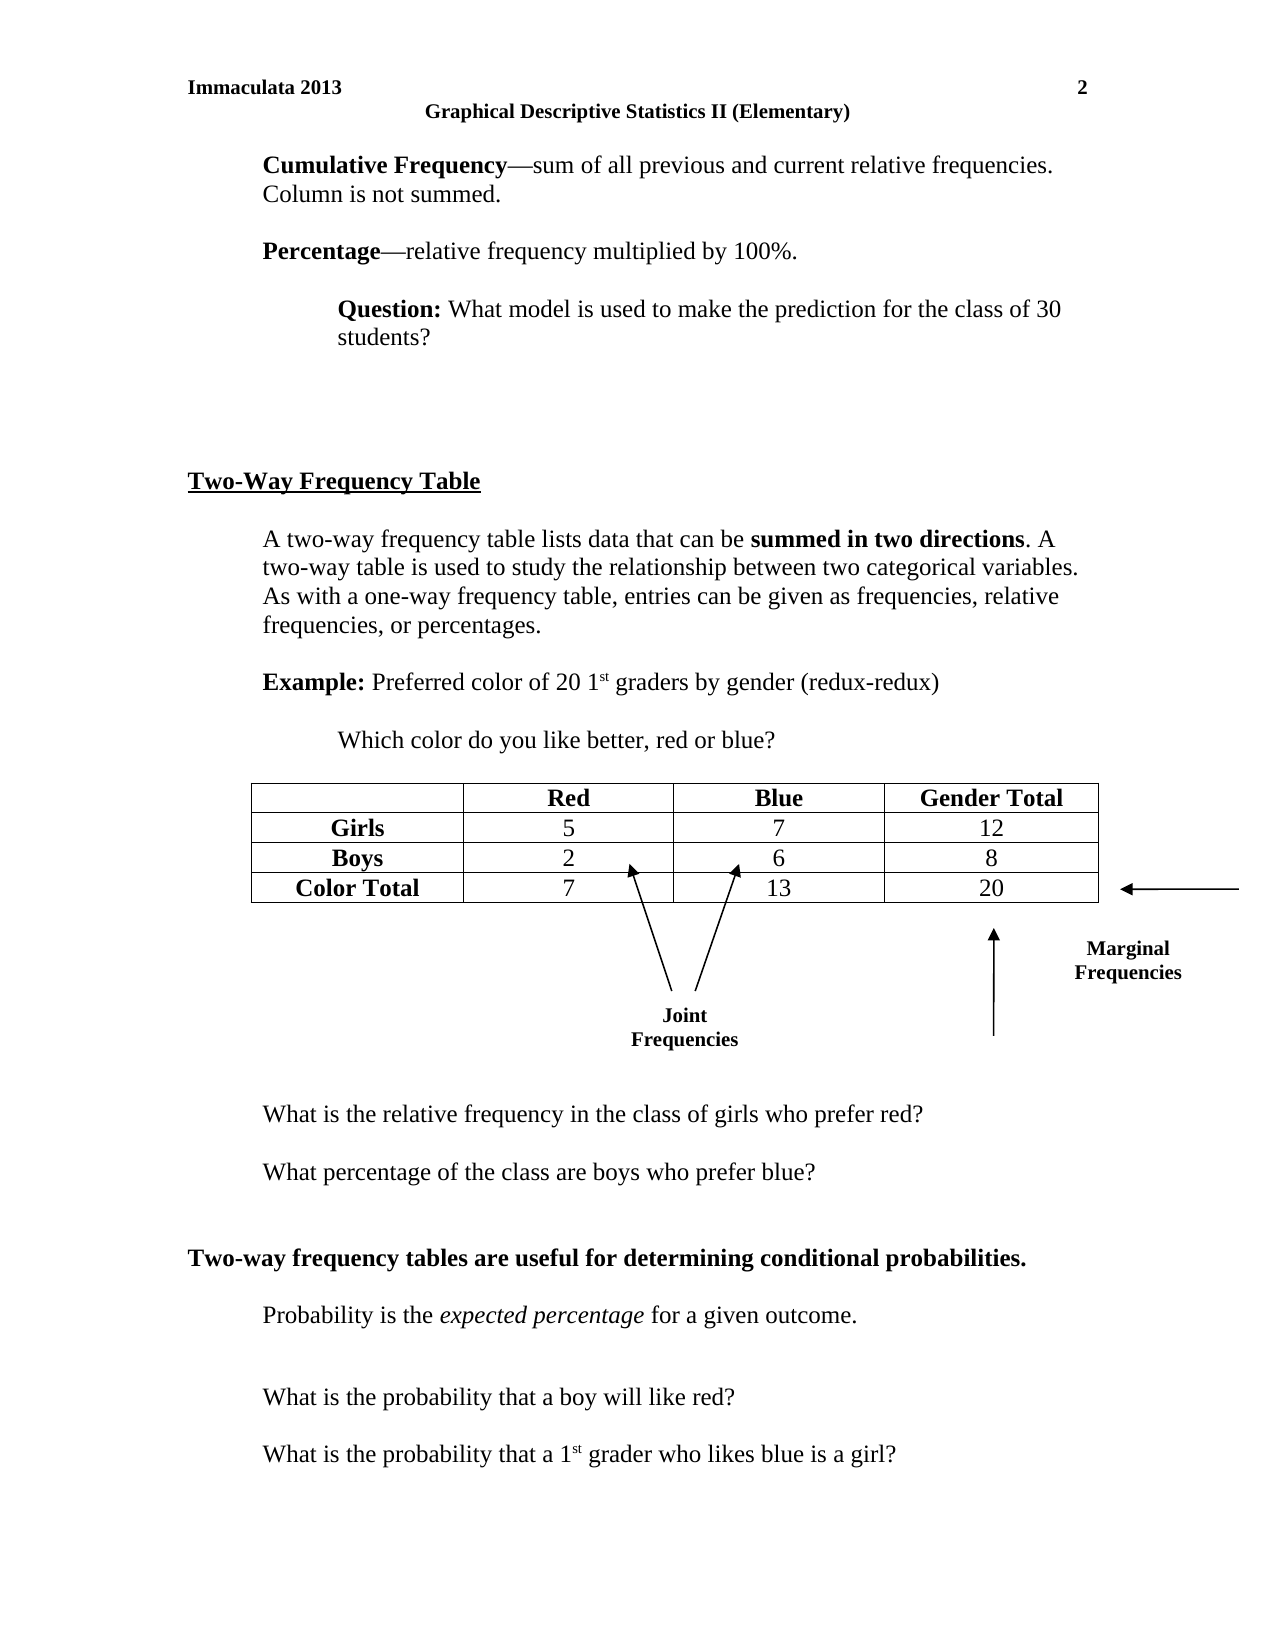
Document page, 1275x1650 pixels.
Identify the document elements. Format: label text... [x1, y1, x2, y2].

table_cell Girls [252, 813, 463, 842]
table_cell Color Total [252, 873, 463, 902]
text Which color do you like better, red or blue? [262, 725, 1087, 754]
table_header Blue [674, 784, 884, 812]
table_cell 2 [464, 843, 673, 872]
text What is the probability that a boy will like red? [187, 1382, 1087, 1411]
text Two-Way Frequency Table [187, 466, 1087, 495]
table_cell 13 [674, 873, 733, 902]
table_header Gender Total [885, 784, 1098, 812]
table_cell 13 [728, 873, 884, 902]
text Cumulative Frequency—sum of all previous and current relative frequencies. Column is not summed. [262, 150, 1087, 207]
text What is the relative frequency in the class of girls who prefer red? [187, 1099, 1087, 1128]
text What percentage of the class are boys who prefer blue? [187, 1157, 1087, 1186]
table_cell 12 [885, 813, 1098, 842]
table_cell 7 [464, 873, 640, 902]
table_header [252, 784, 463, 812]
text A two-way frequency table lists data that can be summed in two directions. A two-way table is used to study the relationship between two categorical variables. As with a one-way frequency table, entries can be given as frequencies, relative frequencies, or percentages. [262, 524, 1087, 639]
table_cell Boys [252, 843, 463, 872]
text Question: What model is used to make the prediction for the class of 30 students? [337, 294, 1087, 351]
table_cell 5 [464, 813, 673, 842]
text Two-way frequency tables are useful for determining conditional probabilities. [187, 1243, 1087, 1272]
text Example: Preferred color of 20 1st graders by gender (redux-redux) [262, 667, 1087, 696]
table_cell 7 [674, 813, 884, 842]
text Probability is the expected percentage for a given outcome. [187, 1301, 1087, 1329]
table_cell 8 [885, 843, 1098, 872]
text Percentage—relative frequency multiplied by 100%. [262, 236, 1087, 265]
text What is the probability that a 1st grader who likes blue is a girl? [187, 1439, 1087, 1468]
table_header Red [464, 784, 673, 812]
table_cell 6 [674, 843, 884, 872]
table_cell 7 [635, 873, 673, 902]
table_cell 20 [885, 873, 1098, 902]
